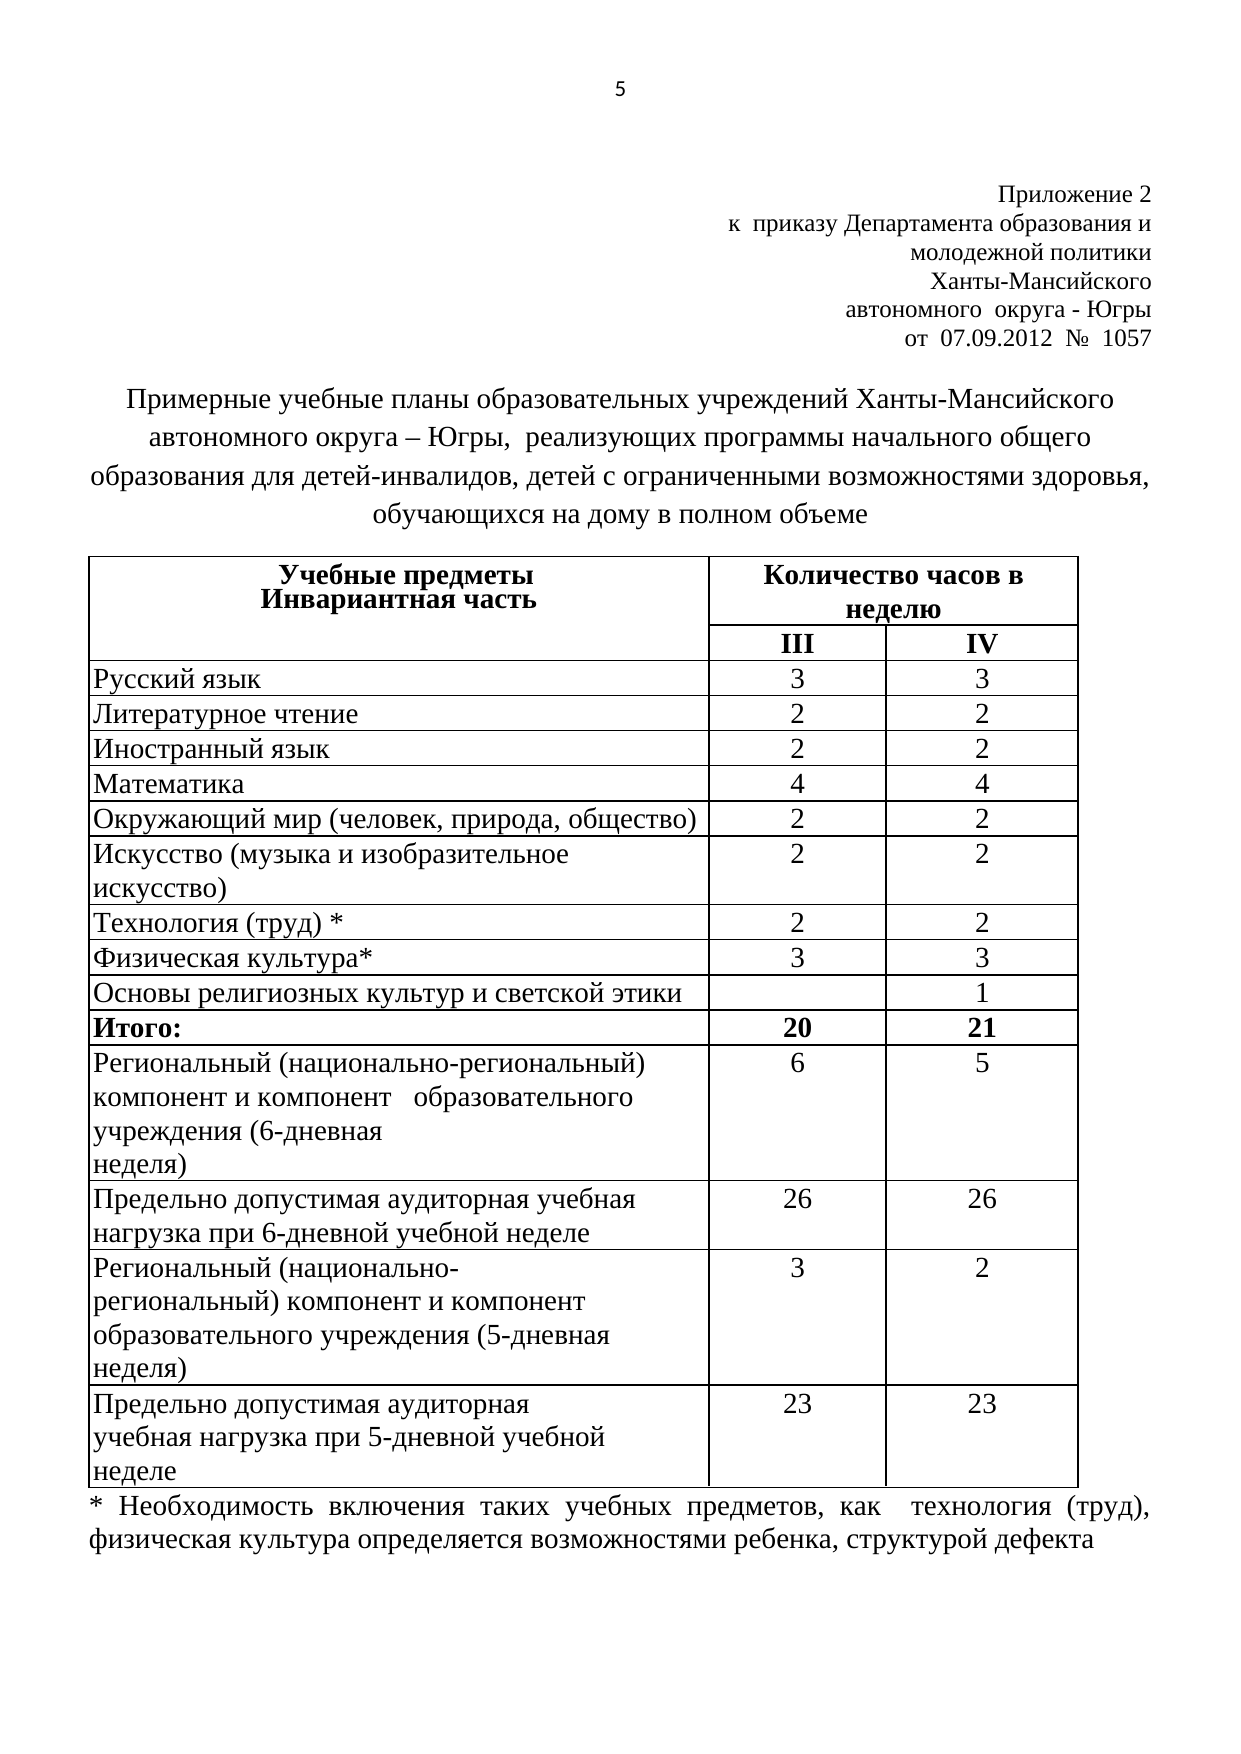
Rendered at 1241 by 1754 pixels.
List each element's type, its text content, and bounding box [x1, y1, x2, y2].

table_cell Иностранный язык [90, 731, 708, 765]
table_cell 2 [710, 696, 885, 730]
table_cell 23 [710, 1386, 885, 1486]
table_cell 2 [887, 802, 1077, 835]
table_cell 5 [887, 1046, 1077, 1180]
table_cell Математика [90, 766, 708, 800]
table_cell 4 [887, 766, 1077, 800]
table_cell Литературное чтение [90, 696, 708, 730]
table_header Учебные предметы Инвариантная часть [90, 557, 708, 659]
table_cell Окружающий мир (человек, природа, общество) [90, 802, 708, 835]
table_cell Предельно допустимая аудиторная учебная нагрузка при 6-дневной учебной неделе [90, 1181, 708, 1248]
table_cell 23 [887, 1386, 1077, 1486]
table_cell 2 [887, 837, 1077, 904]
table_cell [710, 976, 885, 1009]
table_cell IV [887, 626, 1077, 659]
text от 07.09.2012 № 1057 [89, 323, 1152, 352]
table_cell 21 [887, 1011, 1077, 1044]
table_cell 2 [710, 905, 885, 939]
table_cell 2 [887, 905, 1077, 939]
text Ханты-Мансийского [89, 266, 1152, 294]
table_cell Региональный (национально-региональный) компонент и компонент образовательного учреждения (6-дневная неделя) [90, 1046, 708, 1180]
text Приложение 2 [89, 179, 1152, 208]
table_cell Региональный (национально- региональный) компонент и компонент образовательного учреждения (5-дневная неделя) [90, 1250, 708, 1384]
table_cell III [710, 626, 885, 659]
table_cell 1 [887, 976, 1077, 1009]
table_cell 6 [710, 1046, 885, 1180]
table_cell 3 [710, 1250, 885, 1384]
table_cell Русский язык [90, 661, 708, 694]
table_cell 2 [710, 837, 885, 904]
table_cell Технология (труд) * [90, 905, 708, 939]
text к приказу Департамента образования и молодежной политики [89, 208, 1152, 266]
table_cell 2 [710, 802, 885, 835]
table_cell 3 [887, 661, 1077, 694]
table_cell 2 [887, 1250, 1077, 1384]
table_cell Предельно допустимая аудиторная учебная нагрузка при 5-дневной учебной неделе [90, 1386, 708, 1486]
table_cell 2 [887, 696, 1077, 730]
table_cell Основы религиозных культур и светской этики [90, 976, 708, 1009]
table_cell 2 [887, 731, 1077, 765]
table_cell 3 [887, 940, 1077, 974]
table_cell 3 [710, 940, 885, 974]
table_cell Искусство (музыка и изобразительное искусство) [90, 837, 708, 904]
text Примерные учебные планы образовательных учреждений Ханты-Мансийского автономного округа – Югры, реализующих программы начального общего образования для детей-инвалидов, детей с ограниченными возможностями здоровья, обучающихся на дому в полном объеме [89, 381, 1152, 530]
table_cell 2 [710, 731, 885, 765]
table_cell 20 [710, 1011, 885, 1044]
table_cell 26 [710, 1181, 885, 1248]
text автономного округа - Югры [89, 294, 1152, 323]
table_cell 4 [710, 766, 885, 800]
text * Необходимость включения таких учебных предметов, как технология (труд), физическая культура определяется возможностями ребенка, структурой дефекта [89, 1488, 1152, 1555]
table_cell Физическая культура* [90, 940, 708, 974]
table_header Количество часов в неделю [710, 557, 1077, 624]
table_cell Итого: [90, 1011, 708, 1044]
table_cell 3 [710, 661, 885, 694]
table_cell 26 [887, 1181, 1077, 1248]
